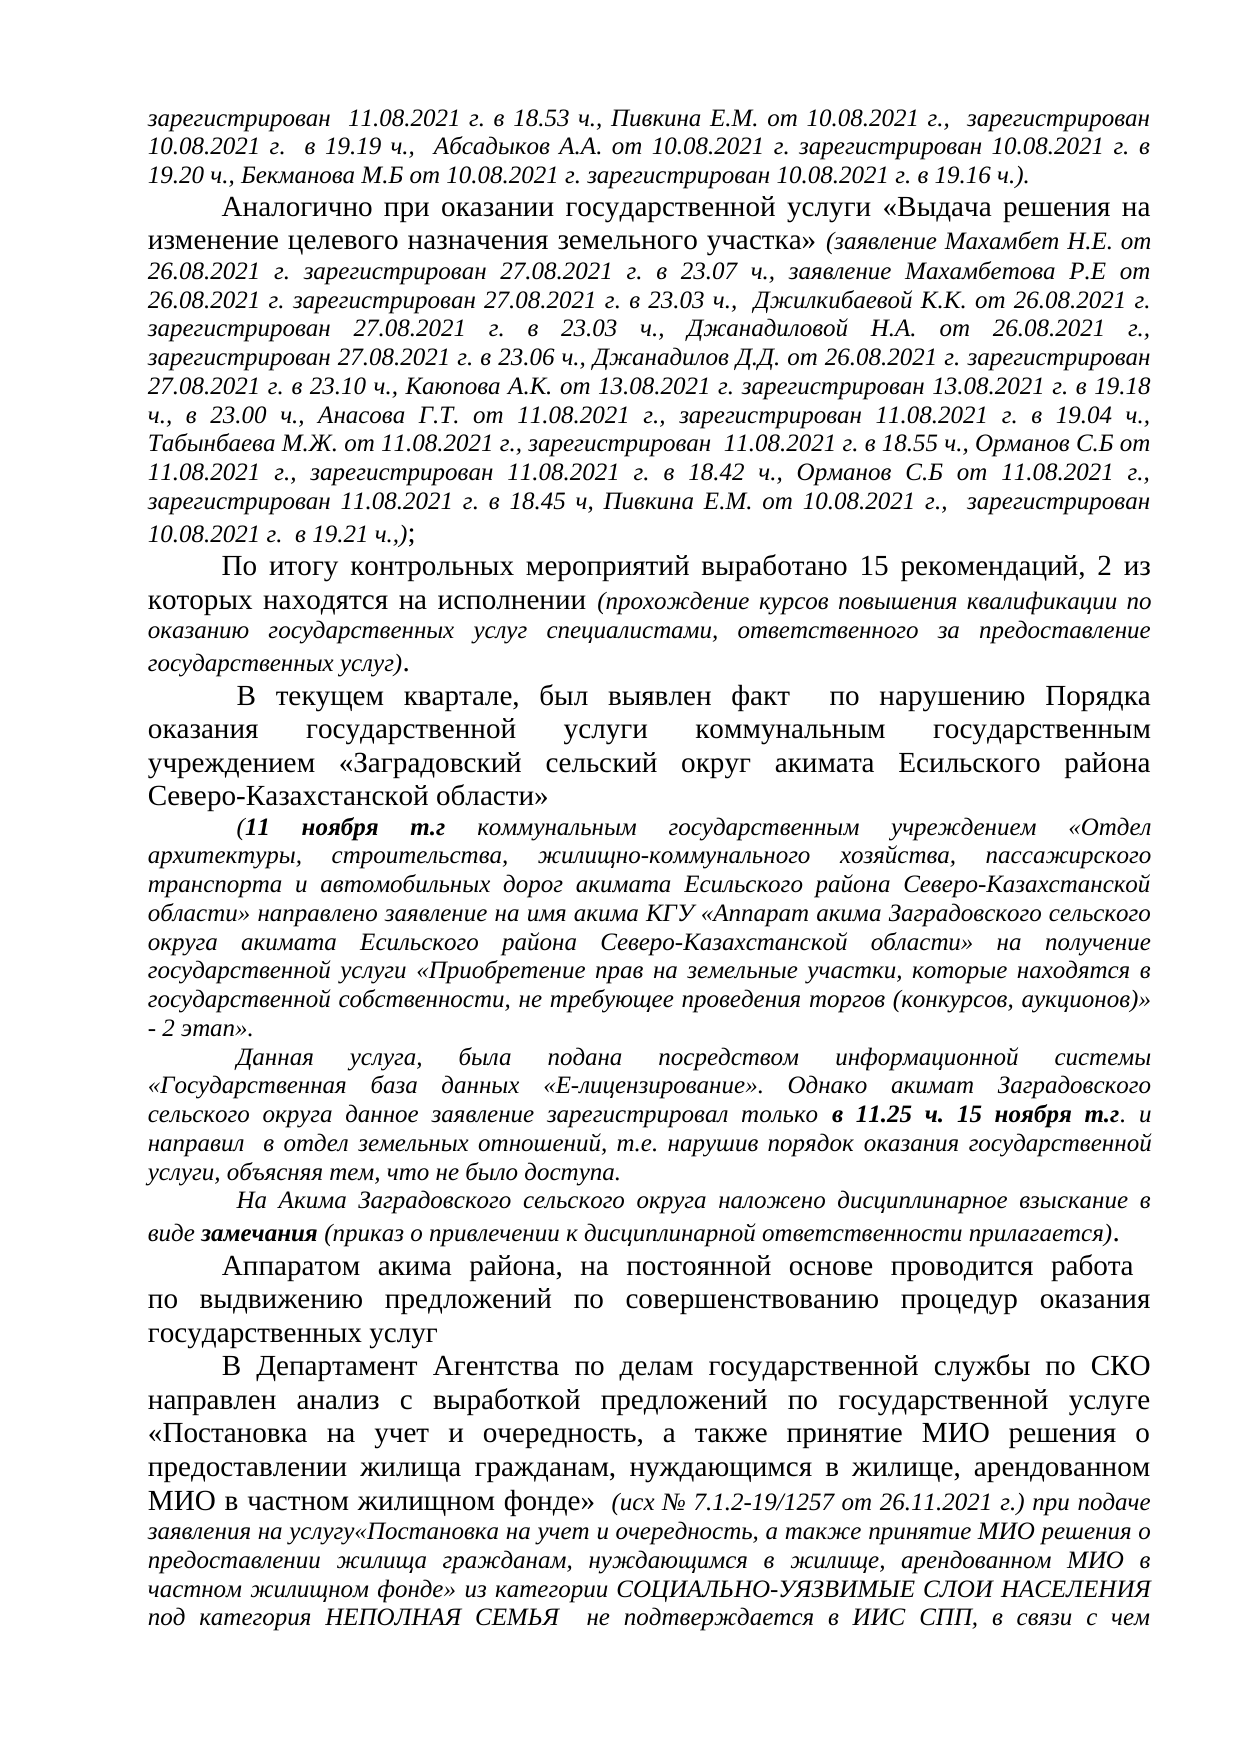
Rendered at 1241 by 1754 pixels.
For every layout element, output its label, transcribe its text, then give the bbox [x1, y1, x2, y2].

text В текущем квартале, был выявлен факт по нарушению Порядка оказания государственной услуги коммунальным государственным учреждением «Заградовский сельский округ акимата Есильского района Северо-Казахстанской области» [148, 678, 1152, 812]
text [148, 103, 1152, 189]
text На Акима Заградовского сельского округа наложено дисциплинарное взыскание в виде замечания (приказ о привлечении к дисциплинарной ответственности прилагается). [148, 1186, 1152, 1248]
text Аналогично при оказании государственной услуги «Выдача решения на изменение целевого назначения земельного участка» (заявление Махамбет Н.Е. от 26.08.2021 г. зарегистрирован 27.08.2021 г. в 23.07 ч., заявление Махамбетова Р.Е от 26.08.2021 г. зарегистрирован 27.08.2021 г. в 23.03 ч., Джилкибаевой К.К. от 26.08.2021 г. зарегистрирован 27.08.2021 г. в 23.03 ч., Джанадиловой Н.А. от 26.08.2021 г., зарегистрирован 27.08.2021 г. в 23.06 ч., Джанадилов Д.Д. от 26.08.2021 г. зарегистрирован 27.08.2021 г. в 23.10 ч., Каюпова А.К. от 13.08.2021 г. зарегистрирован 13.08.2021 г. в 19.18 ч., в 23.00 ч., Анасова Г.Т. от 11.08.2021 г., зарегистрирован 11.08.2021 г. в 19.04 ч., Табынбаева М.Ж. от 11.08.2021 г., зарегистрирован 11.08.2021 г. в 18.55 ч., Орманов С.Б от 11.08.2021 г., зарегистрирован 11.08.2021 г. в 18.42 ч., Орманов С.Б от 11.08.2021 г., зарегистрирован 11.08.2021 г. в 18.45 ч, Пивкина Е.М. от 10.08.2021 г., зарегистрирован 10.08.2021 г. в 19.21 ч.,); [148, 189, 1152, 548]
text (11 ноября т.г коммунальным государственным учреждением «Отдел архитектуры, строительства, жилищно-коммунального хозяйства, пассажирского транспорта и автомобильных дорог акимата Есильского района Северо-Казахстанской области» направлено заявление на имя акима КГУ «Аппарат акима Заградовского сельского округа акимата Есильского района Северо-Казахстанской области» на получение государственной услуги «Приобретение прав на земельные участки, которые находятся в государственной собственности, не требующее проведения торгов (конкурсов, аукционов)» - 2 этап». [148, 812, 1152, 1042]
text Данная услуга, была подана посредством информационной системы «Государственная база данных «Е-лицензирование». Однако акимат Заградовского сельского округа данное заявление зарегистрировал только в 11.25 ч. 15 ноября т.г. и направил в отдел земельных отношений, т.е. нарушив порядок оказания государственной услуги, объясняя тем, что не было доступа. [148, 1042, 1152, 1186]
text Аппаратом акима района, на постоянной основе проводится работа по выдвижению предложений по совершенствованию процедур оказания государственных услуг [148, 1248, 1152, 1348]
text По итогу контрольных мероприятий выработано 15 рекомендаций, 2 из которых находятся на исполнении (прохождение курсов повышения квалификации по оказанию государственных услуг специалистами, ответственного за предоставление государственных услуг). [148, 548, 1152, 678]
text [148, 1348, 1152, 1631]
